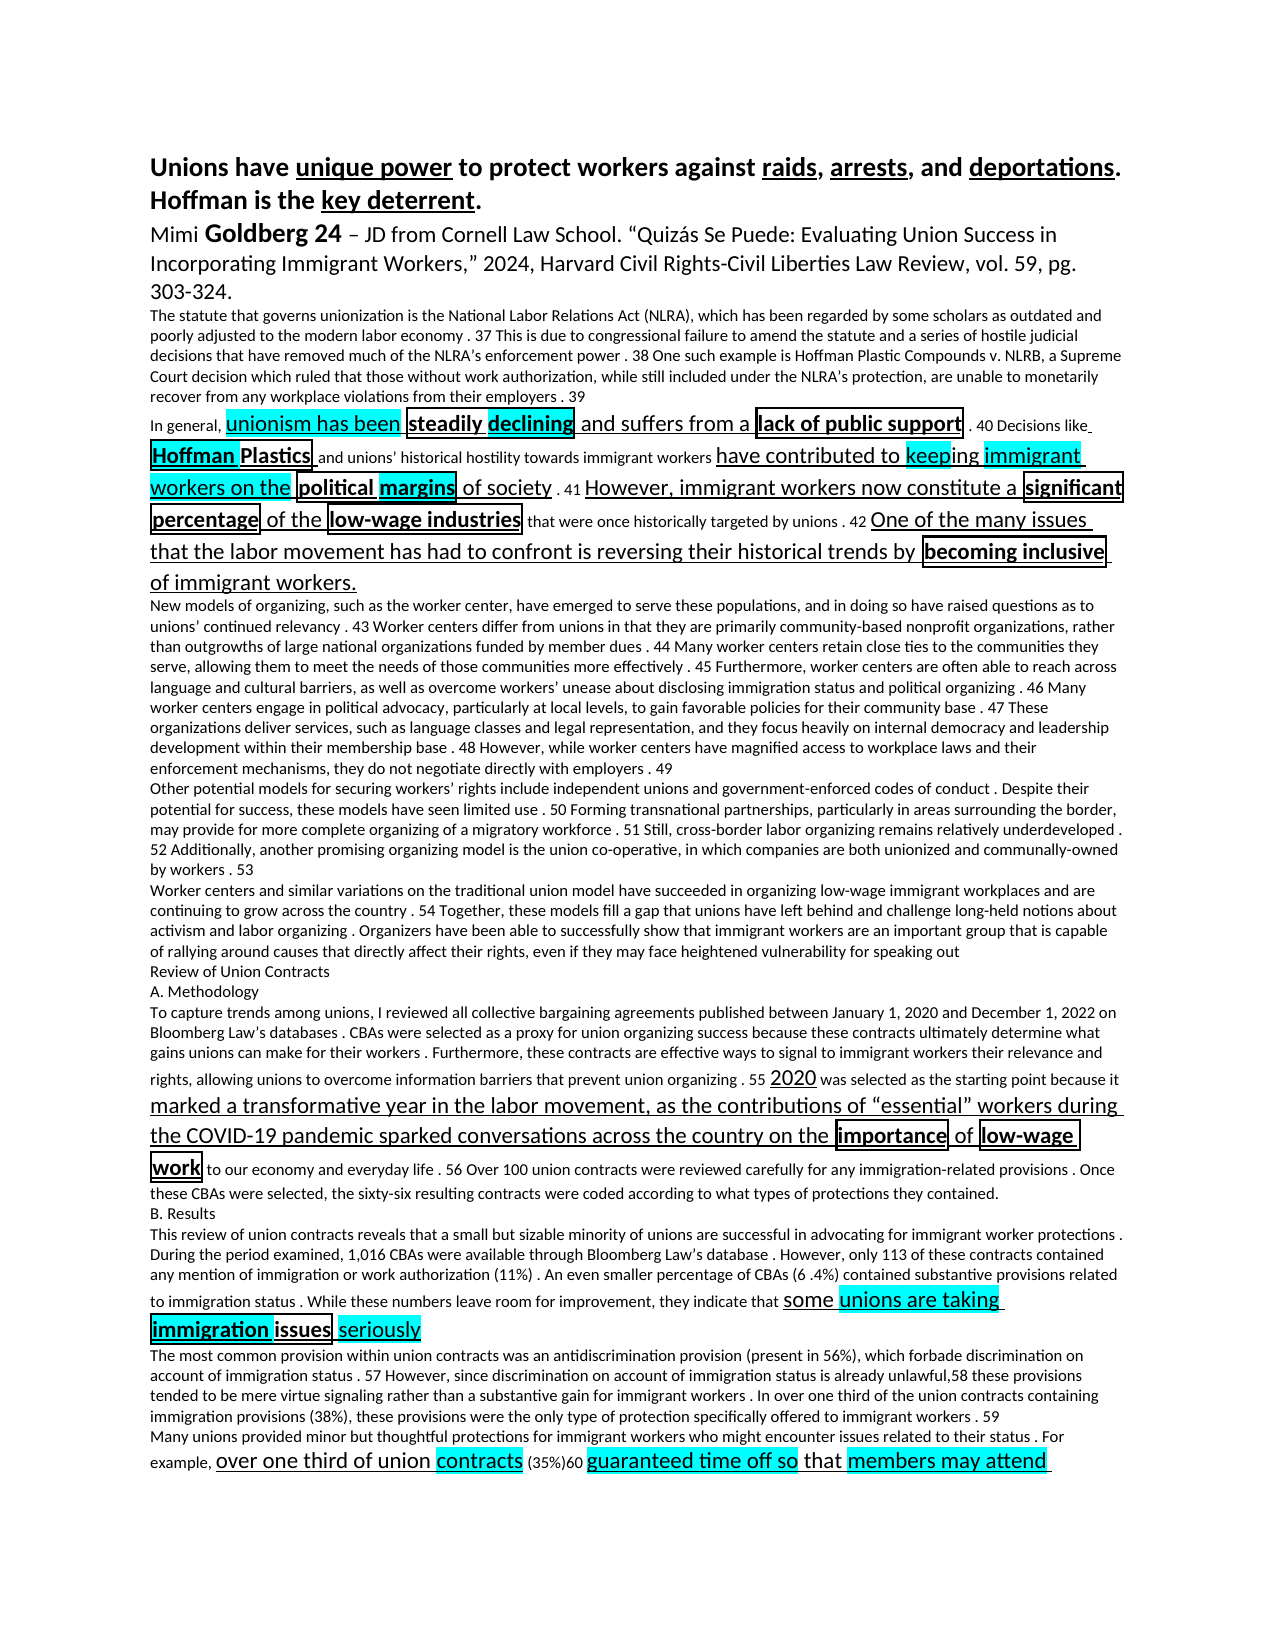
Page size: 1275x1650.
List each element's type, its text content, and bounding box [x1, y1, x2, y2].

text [150, 1426, 1125, 1474]
text A. Methodology [150, 982, 1125, 1002]
text The statute that governs unionization is the National Labor Relations Act (NLRA), which has been regarded by some scholars as outdated and poorly adjusted to the modern labor economy . 37 This is due to congressional failure to amend the statute and a series of hostile judicial decisions that have removed much of the NLRA’s enforcement power . 38 One such example is Hoffman Plastic Compounds v. NLRB, a Supreme Court decision which ruled that those without work authorization, while still included under the NLRA’s protection, are unable to monetarily recover from any workplace violations from their employers . 39 [150, 305, 1125, 407]
text B. Results [150, 1203, 1125, 1224]
text This review of union contracts reveals that a small but sizable minority of unions are successful in advocating for immigrant worker protections . During the period examined, 1,016 CBAs were available through Bloomberg Law’s database . However, only 113 of these contracts contained any mention of immigration or work authorization (11%) . An even smaller percentage of CBAs (6 .4%) contained substantive provisions related to immigration status . While these numbers leave room for improvement, they indicate that some unions are taking immigration issues seriously [150, 1224, 1125, 1345]
text To capture trends among unions, I reviewed all collective bargaining agreements published between January 1, 2020 and December 1, 2022 on Bloomberg Law’s databases . CBAs were selected as a proxy for union organizing success because these contracts ultimately determine what gains unions can make for their workers . Furthermore, these contracts are effective ways to signal to immigrant workers their relevance and rights, allowing unions to overcome information barriers that prevent union organizing . 55 2020 was selected as the starting point because it marked a transformative year in the labor movement, as the contributions of “essential” workers during the COVID-19 pandemic sparked conversations across the country on the importance of low-wage work to our economy and everyday life . 56 Over 100 union contracts were reviewed carefully for any immigration-related provisions . Once these CBAs were selected, the sixty-six resulting contracts were coded according to what types of protections they contained. [150, 1002, 1125, 1203]
text New models of organizing, such as the worker center, have emerged to serve these populations, and in doing so have raised questions as to unions’ continued relevancy . 43 Worker centers differ from unions in that they are primarily community-based nonprofit organizations, rather than outgrowths of large national organizations funded by member dues . 44 Many worker centers retain close ties to the communities they serve, allowing them to meet the needs of those communities more effectively . 45 Furthermore, worker centers are often able to reach across language and cultural barriers, as well as overcome workers’ unease about disclosing immigration status and political organizing . 46 Many worker centers engage in political advocacy, particularly at local levels, to gain favorable policies for their community base . 47 These organizations deliver services, such as language classes and legal representation, and they focus heavily on internal democracy and leadership development within their membership base . 48 However, while worker centers have magnified access to workplace laws and their enforcement mechanisms, they do not negotiate directly with employers . 49 [150, 596, 1125, 778]
text Mimi Goldberg 24 – JD from Cornell Law School. “Quizás Se Puede: Evaluating Union Success in Incorporating Immigrant Workers,” 2024, Harvard Civil Rights-Civil Liberties Law Review, vol. 59, pg. 303-324. [150, 216, 1125, 305]
text In general, unionism has been steadily declining and suffers from a lack of public support . 40 Decisions like Hoffman Plastics and unions’ historical hostility towards immigrant workers have contributed to keeping immigrant workers on the political margins of society . 41 However, immigrant workers now constitute a significant percentage of the low-wage industries that were once historically targeted by unions . 42 One of the many issues that the labor movement has had to confront is reversing their historical trends by becoming inclusive of immigrant workers. [150, 407, 1125, 596]
text Worker centers and similar variations on the traditional union model have succeeded in organizing low-wage immigrant workplaces and are continuing to grow across the country . 54 Together, these models fill a gap that unions have left behind and challenge long-held notions about activism and labor organizing . Organizers have been able to successfully show that immigrant workers are an important group that is capable of rallying around causes that directly affect their rights, even if they may face heightened vulnerability for speaking out [150, 880, 1125, 961]
text Review of Union Contracts [150, 961, 1125, 982]
text The most common provision within union contracts was an antidiscrimination provision (present in 56%), which forbade discrimination on account of immigration status . 57 However, since discrimination on account of immigration status is already unlawful,58 these provisions tended to be mere virtue signaling rather than a substantive gain for immigrant workers . In over one third of the union contracts containing immigration provisions (38%), these provisions were the only type of protection specifically offered to immigrant workers . 59 [150, 1345, 1125, 1426]
text Other potential models for securing workers’ rights include independent unions and government-enforced codes of conduct . Despite their potential for success, these models have seen limited use . 50 Forming transnational partnerships, particularly in areas surrounding the border, may provide for more complete organizing of a migratory workforce . 51 Still, cross-border labor organizing remains relatively underdeveloped . 52 Additionally, another promising organizing model is the union co-operative, in which companies are both unionized and communally-owned by workers . 53 [150, 778, 1125, 880]
subtitle Unions have unique power to protect workers against raids, arrests, and deportations. Hoffman is the key deterrent. [150, 150, 1125, 216]
